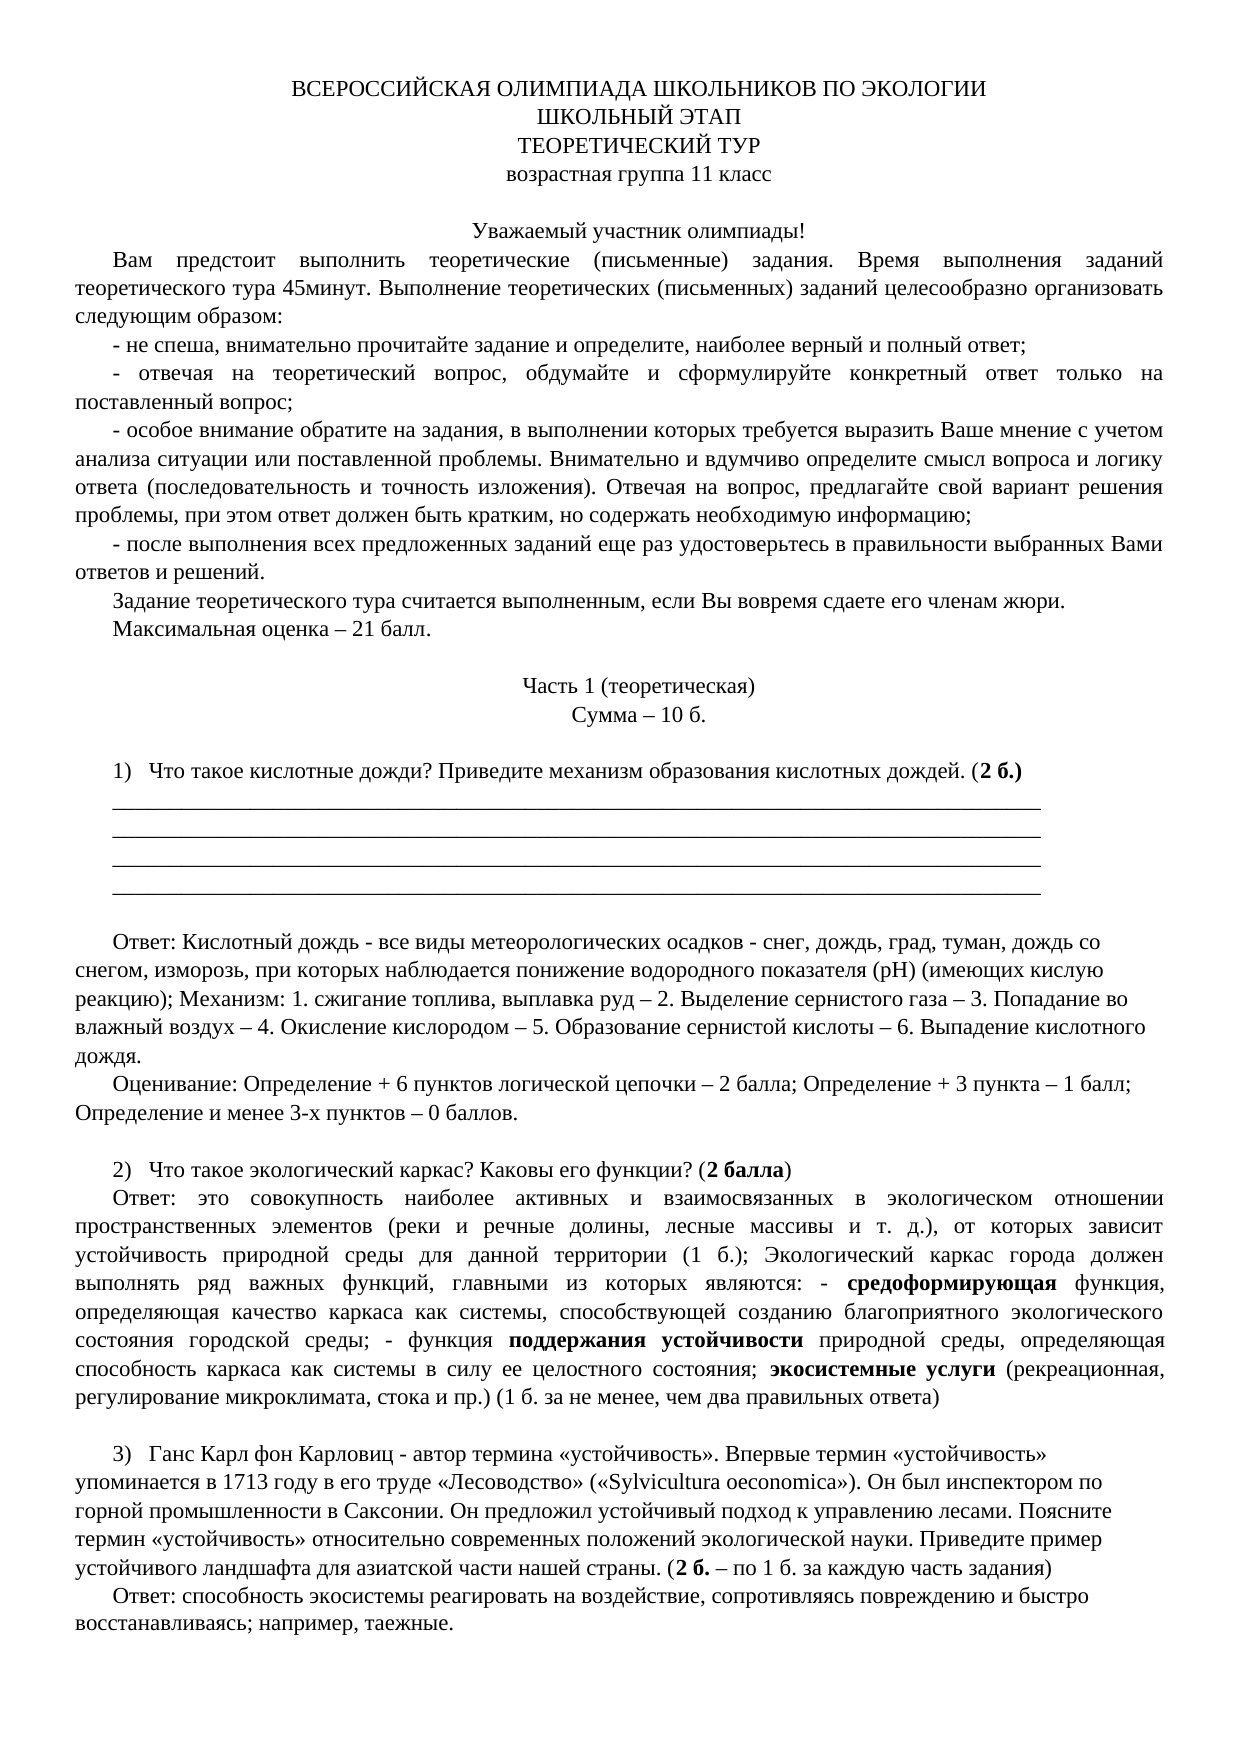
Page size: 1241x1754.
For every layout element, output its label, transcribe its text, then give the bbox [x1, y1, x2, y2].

text Уважаемый участник олимпиады! [75, 217, 1165, 243]
text Вам предстоит выполнить теоретические (письменные) задания. Время выполнения заданий теоретического тура 45минут. Выполнение теоретических (письменных) заданий целесообразно организовать следующим образом: [75, 246, 1165, 329]
list _________________________________________________________________________________ [75, 814, 1165, 841]
list Ганс Карл фон Карловиц - автор термина «устойчивость». Впервые термин «устойчивость» упоминается в 1713 году в его труде «Лесоводство» («Sylvicultura oeconomica»). Он был инспектором по горной промышленности в Саксонии. Он предложил устойчивый подход к управлению лесами. Поясните термин «устойчивость» относительно современных положений экологической науки. Приведите пример устойчивого ландшафта для азиатской части нашей страны. (2 б. – по 1 б. за каждую часть задания) [75, 1440, 1165, 1580]
text ВСЕРОССИЙСКАЯ ОЛИМПИАДА ШКОЛЬНИКОВ ПО ЭКОЛОГИИ [75, 75, 1165, 101]
text Часть 1 (теоретическая) [75, 672, 1165, 698]
list _________________________________________________________________________________ [75, 786, 1165, 812]
list Оценивание: Определение + 6 пунктов логической цепочки – 2 балла; Определение + 3 пункта – 1 балл; Определение и менее 3-х пунктов – 0 баллов. [75, 1070, 1165, 1125]
text - отвечая на теоретический вопрос, обдумайте и сформулируйте конкретный ответ только на поставленный вопрос; [75, 359, 1165, 414]
text Ответ: способность экосистемы реагировать на воздействие, сопротивляясь повреждению и быстро восстанавливаясь; например, таежные. [75, 1582, 1165, 1635]
text ШКОЛЬНЫЙ ЭТАП [75, 103, 1165, 130]
list Что такое кислотные дожди? Приведите механизм образования кислотных дождей. (2 б.) [75, 757, 1165, 784]
text - после выполнения всех предложенных заданий еще раз удостоверьтесь в правильности выбранных Вами ответов и решений. [75, 530, 1165, 585]
list Ответ: Кислотный дождь - все виды метеорологических осадков - снег, дождь, град, туман, дождь со снегом, изморозь, при которых наблюдается понижение водородного показателя (pH) (имеющих кислую реакцию); Механизм: 1. сжигание топлива, выплавка руд – 2. Выделение сернистого газа – 3. Попадание во влажный воздух – 4. Окисление кислородом – 5. Образование сернистой кислоты – 6. Выпадение кислотного дождя. [75, 928, 1165, 1068]
text Сумма – 10 б. [75, 701, 1165, 727]
text ТЕОРЕТИЧЕСКИЙ ТУР [75, 132, 1165, 158]
text Максимальная оценка – 21 балл. [75, 615, 1165, 642]
text возрастная группа 11 класс [75, 160, 1165, 187]
list Что такое экологический каркас? Каковы его функции? (2 балла) [75, 1156, 1165, 1182]
text Задание теоретического тура считается выполненным, если Вы вовремя сдаете его членам жюри. [75, 587, 1165, 613]
text Ответ: это совокупность наиболее активных и взаимосвязанных в экологическом отношении пространственных элементов (реки и речные долины, лесные массивы и т. д.), от которых зависит устойчивость природной среды для данной территории (1 б.); Экологический каркас города должен выполнять ряд важных функций, главными из которых являются: - средоформирующая функция, определяющая качество каркаса как системы, способствующей созданию благоприятного экологического состояния городской среды; - функция поддержания устойчивости природной среды, определяющая способность каркаса как системы в силу ее целостного состояния; экосистемные услуги (рекреационная, регулирование микроклимата, стока и пр.) (1 б. за не менее, чем два правильных ответа) [75, 1184, 1165, 1409]
text - не спеша, внимательно прочитайте задание и определите, наиболее верный и полный ответ; [75, 331, 1165, 357]
list _________________________________________________________________________________ [75, 843, 1165, 869]
text - особое внимание обратите на задания, в выполнении которых требуется выразить Ваше мнение с учетом анализа ситуации или поставленной проблемы. Внимательно и вдумчиво определите смысл вопроса и логику ответа (последовательность и точность изложения). Отвечая на вопрос, предлагайте свой вариант решения проблемы, при этом ответ должен быть кратким, но содержать необходимую информацию; [75, 416, 1165, 528]
list _________________________________________________________________________________ [75, 871, 1165, 898]
